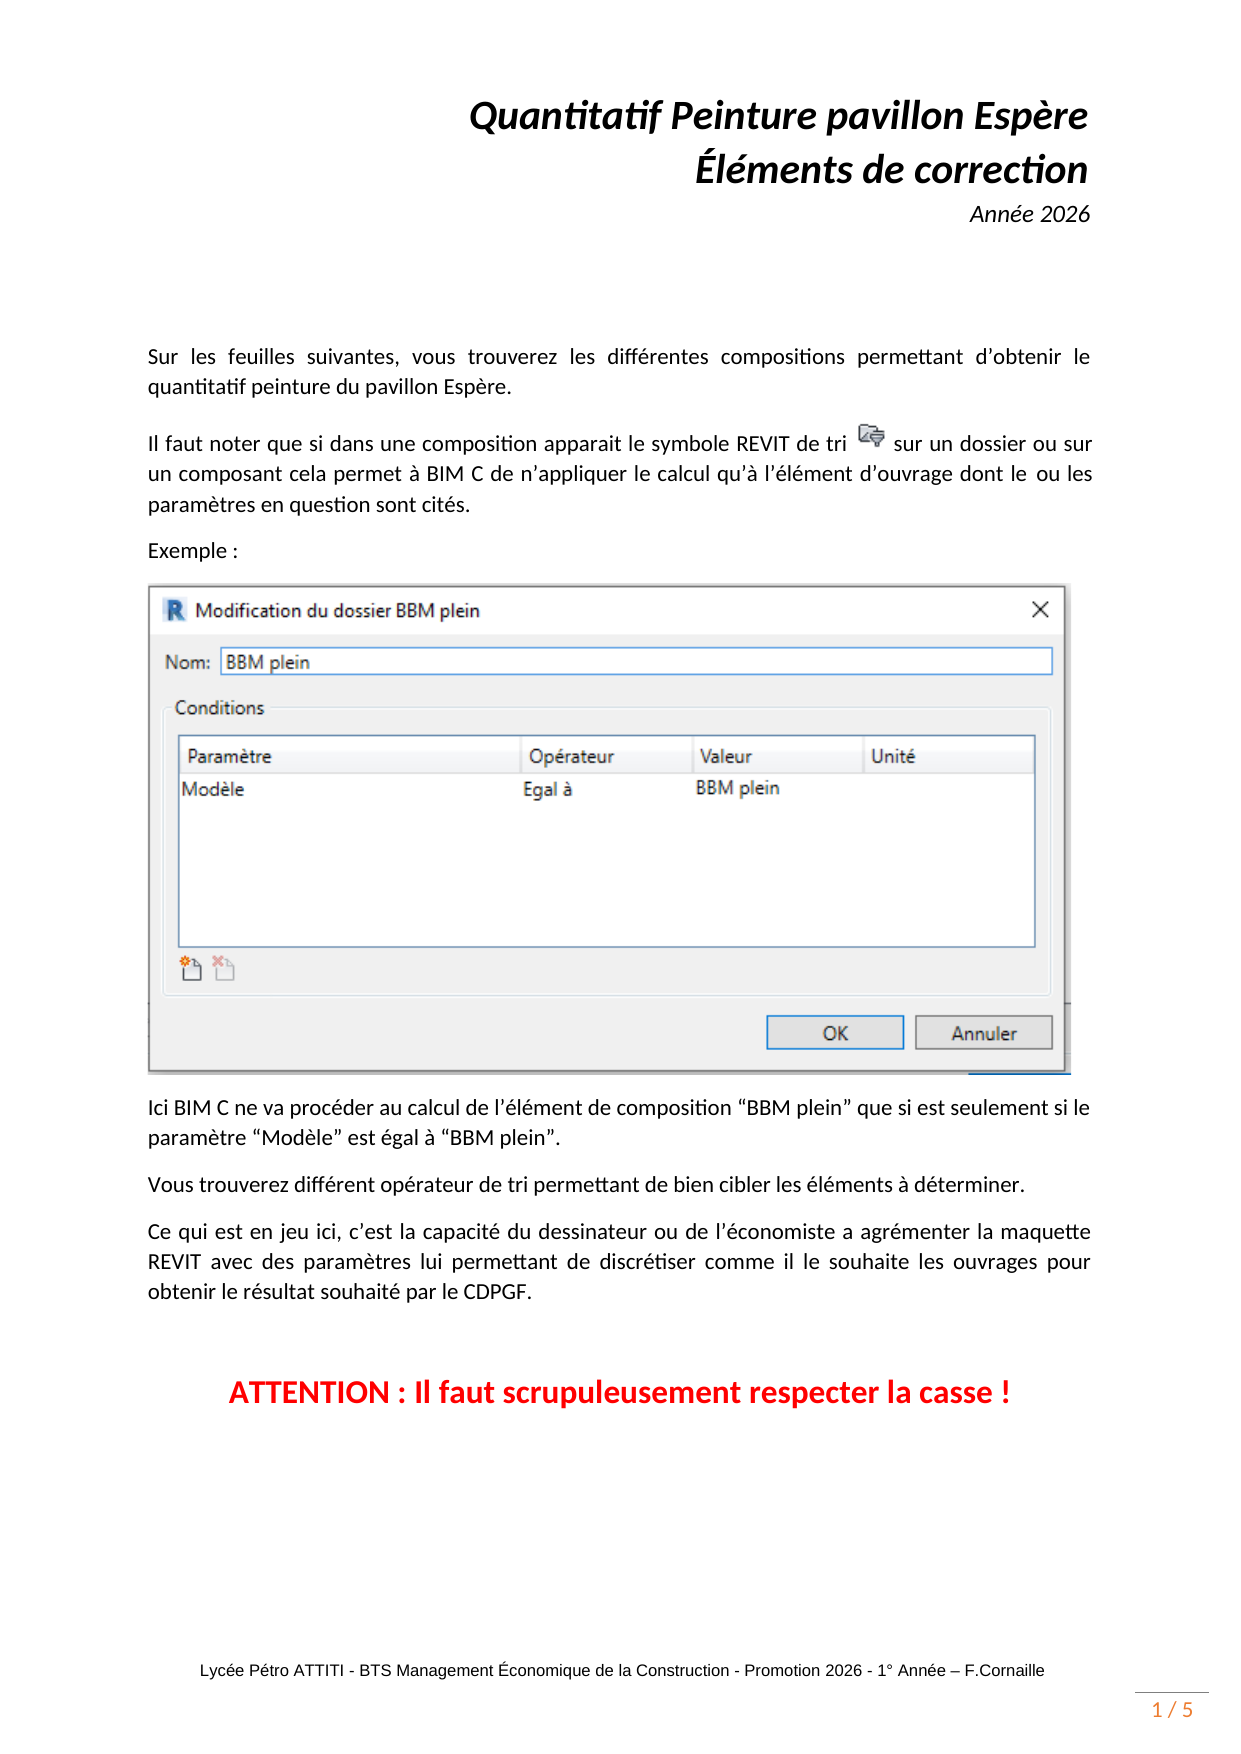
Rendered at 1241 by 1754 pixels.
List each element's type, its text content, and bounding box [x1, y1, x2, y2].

text Vous trouverez différent opérateur de tri permettant de bien cibler les éléments à déterminer. [148, 1170, 1093, 1198]
text Ce qui est en jeu ici, c’est la capacité du dessinateur ou de l’économiste a agrémenter la maquette REVIT avec des paramètres lui permettant de discrétiser comme il le souhaite les ouvrages pour obtenir le résultat souhaité par le CDPGF. [148, 1217, 1093, 1306]
text Ici BIM C ne va procéder au calcul de l’élément de composition “BBM plein” que si est seulement si le paramètre “Modèle” est égal à “BBM plein”. [148, 1093, 1093, 1151]
text Il faut noter que si dans une composition apparait le symbole REVIT de tri sur un dossier ou sur un composant cela permet à BIM C de n’appliquer le calcul qu’à l’élément d’ouvrage dont le ou les paramètres en question sont cités. [148, 419, 1093, 518]
picture [147, 583, 1072, 1075]
text Éléments de correction [148, 143, 1093, 194]
text Année 2023 [148, 198, 1093, 229]
text ATTENTION : Il faut scrupuleusement respecter la casse ! [148, 1371, 1093, 1412]
text Sur les feuilles suivantes, vous trouverez les différentes compositions permettant d’obtenir le quantitatif peinture du pavillon Espère. [148, 342, 1093, 400]
text Exemple : [148, 537, 1093, 565]
text Quantitatif Peinture pavillon Espère [148, 89, 1093, 139]
picture [854, 418, 888, 452]
